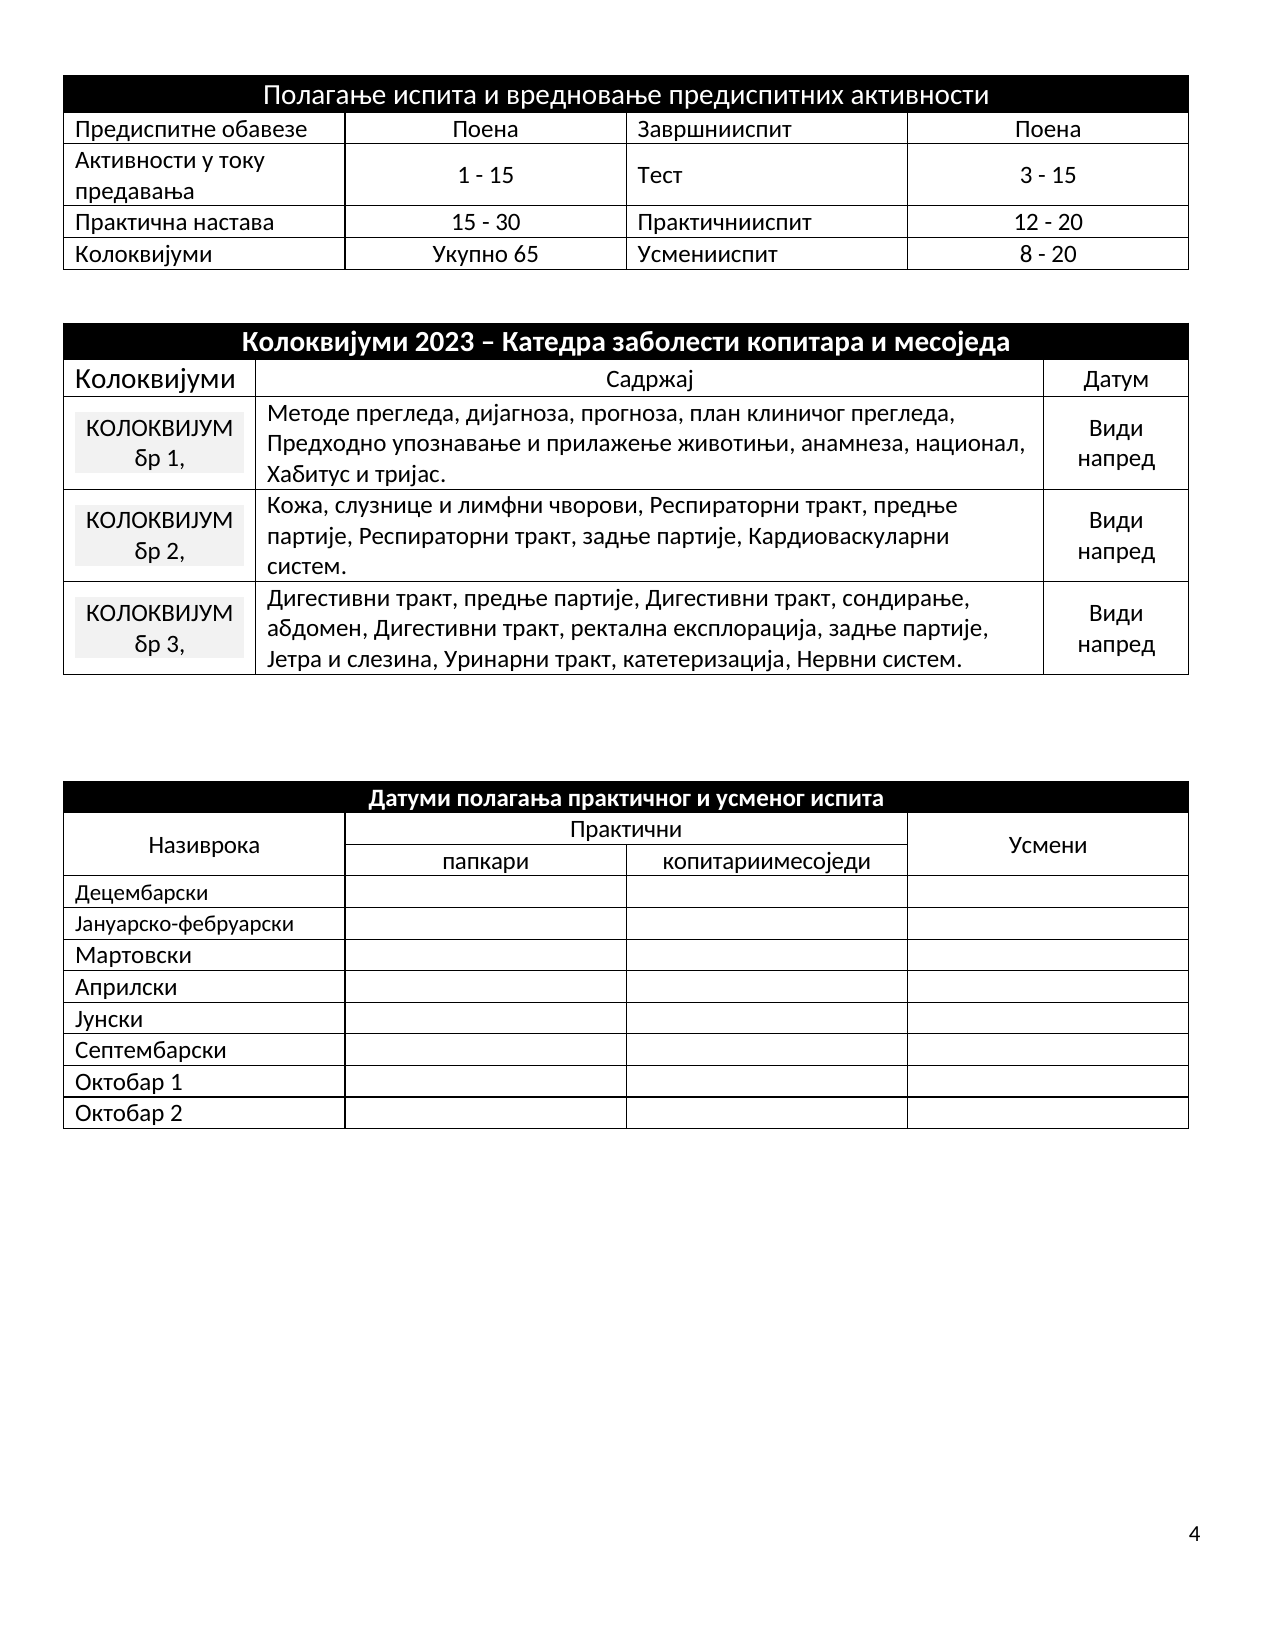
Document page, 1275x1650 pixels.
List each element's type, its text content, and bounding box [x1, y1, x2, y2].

table_cell [346, 971, 626, 1002]
table_cell [627, 940, 907, 970]
table_cell [627, 1066, 907, 1096]
table_cell [346, 1003, 626, 1033]
table_cell Дигестивни тракт, предње партије, Дигестивни тракт, сондирање, абдомен, Дигестивни тракт, ректална експлорација, задње партије, Јетра и слезина, Уринарни тракт, катетеризација, Нервни систем. [256, 582, 1043, 674]
table_cell Називрока [64, 813, 344, 875]
table_cell [908, 876, 1188, 907]
table_header Полагање испита и вредновање предиспитних активности [64, 76, 1188, 112]
table_cell Методе прегледа, дијагноза, прогноза, план клиничог прегледа, Предходно упознавање и прилажење животињи, анамнеза, национал, Хабитус и тријас. [256, 397, 1043, 488]
table_cell [346, 908, 626, 938]
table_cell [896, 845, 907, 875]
table_cell 1 - 15 [346, 144, 626, 205]
table_cell Јануарско-фебруарски [64, 908, 344, 938]
table_cell КОЛОКВИЈУМ бр 2, [64, 490, 255, 581]
table_cell Тест [627, 144, 907, 205]
table_cell Види напред [1044, 490, 1188, 581]
table_cell Активности у току предавања [64, 144, 344, 205]
table_cell Усменииспит [627, 238, 907, 268]
table_cell [908, 1003, 1188, 1033]
table_cell Мартовски [64, 940, 344, 970]
table_cell [627, 1034, 907, 1065]
table_cell Практичнииспит [627, 206, 907, 237]
table_cell 12 - 20 [908, 206, 1188, 237]
table_cell [627, 1098, 907, 1128]
table_cell [627, 1003, 907, 1033]
table_cell [908, 1066, 1188, 1096]
table_cell Септембарски [64, 1034, 344, 1065]
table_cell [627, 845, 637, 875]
table_cell Практична настава [64, 206, 344, 237]
table_cell [346, 1034, 626, 1065]
table_cell [908, 1034, 1188, 1065]
table_cell Предиспитне обавезе [64, 113, 344, 143]
table_cell 3 - 15 [908, 144, 1188, 205]
table_cell 15 - 30 [346, 206, 626, 237]
table_cell Колоквијуми [64, 238, 344, 268]
table_cell Колоквијуми [64, 360, 255, 396]
table_cell Садржај [256, 360, 1043, 396]
table_cell Укупно 65 [346, 238, 626, 268]
table_cell Види напред [1044, 397, 1188, 488]
table_cell [908, 940, 1188, 970]
table_header Датуми полагања практичног и усменог испита [64, 782, 1188, 812]
table_cell Кожа, слузнице и лимфни чворови, Респираторни тракт, предње партије, Респираторни тракт, задње партије, Кардиоваскуларни систем. [256, 490, 1043, 581]
table_cell [908, 971, 1188, 1002]
table_cell [346, 876, 626, 907]
table_cell 8 - 20 [908, 238, 1188, 268]
table_cell Октобар 2 [64, 1098, 344, 1128]
table_cell [627, 908, 907, 938]
table_cell [346, 1066, 626, 1096]
table_header Колоквијуми 2023 – Катедра заболести копитара и месоједа [64, 324, 1188, 359]
table_cell [346, 940, 626, 970]
table_cell КОЛОКВИЈУМ бр 3, [64, 582, 255, 674]
table_cell [627, 876, 907, 907]
table_cell Априлски [64, 971, 344, 1002]
table_cell [346, 1098, 626, 1128]
table_cell Усмени [908, 813, 1188, 875]
table_cell Завршнииспит [627, 113, 907, 143]
table_cell Јунски [64, 1003, 344, 1033]
table_cell [908, 1098, 1188, 1128]
table_cell Поена [908, 113, 1188, 143]
table_cell Види напред [1044, 582, 1188, 674]
table_cell Датум [1044, 360, 1188, 396]
table_cell Октобар 1 [64, 1066, 344, 1096]
table_cell Поена [346, 113, 626, 143]
table_cell [908, 908, 1188, 938]
table_cell Децембарски [64, 876, 344, 907]
table_cell КОЛОКВИЈУМ бр 1, [64, 397, 255, 488]
table_cell [627, 971, 907, 1002]
